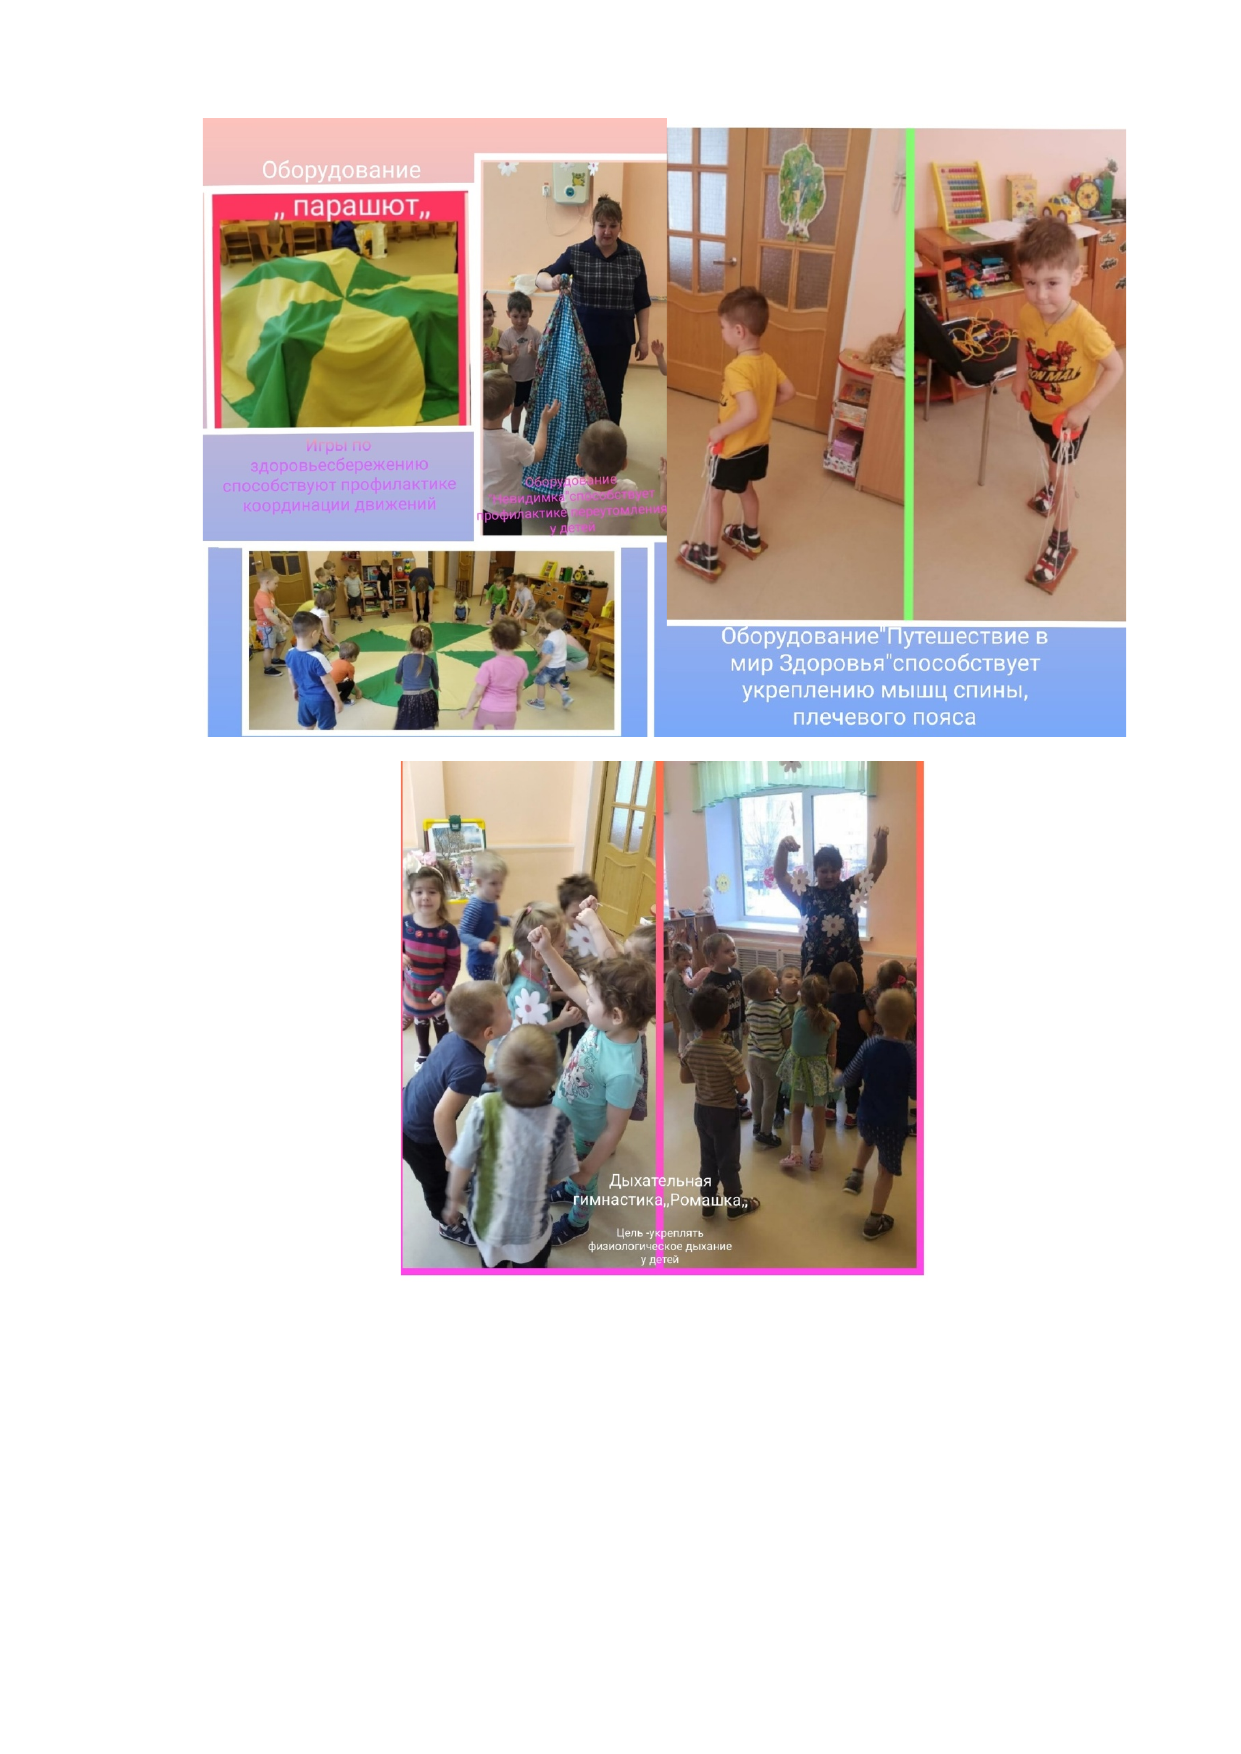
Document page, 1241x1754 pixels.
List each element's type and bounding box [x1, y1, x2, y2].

picture [400, 761, 929, 1289]
picture [202, 118, 1127, 737]
